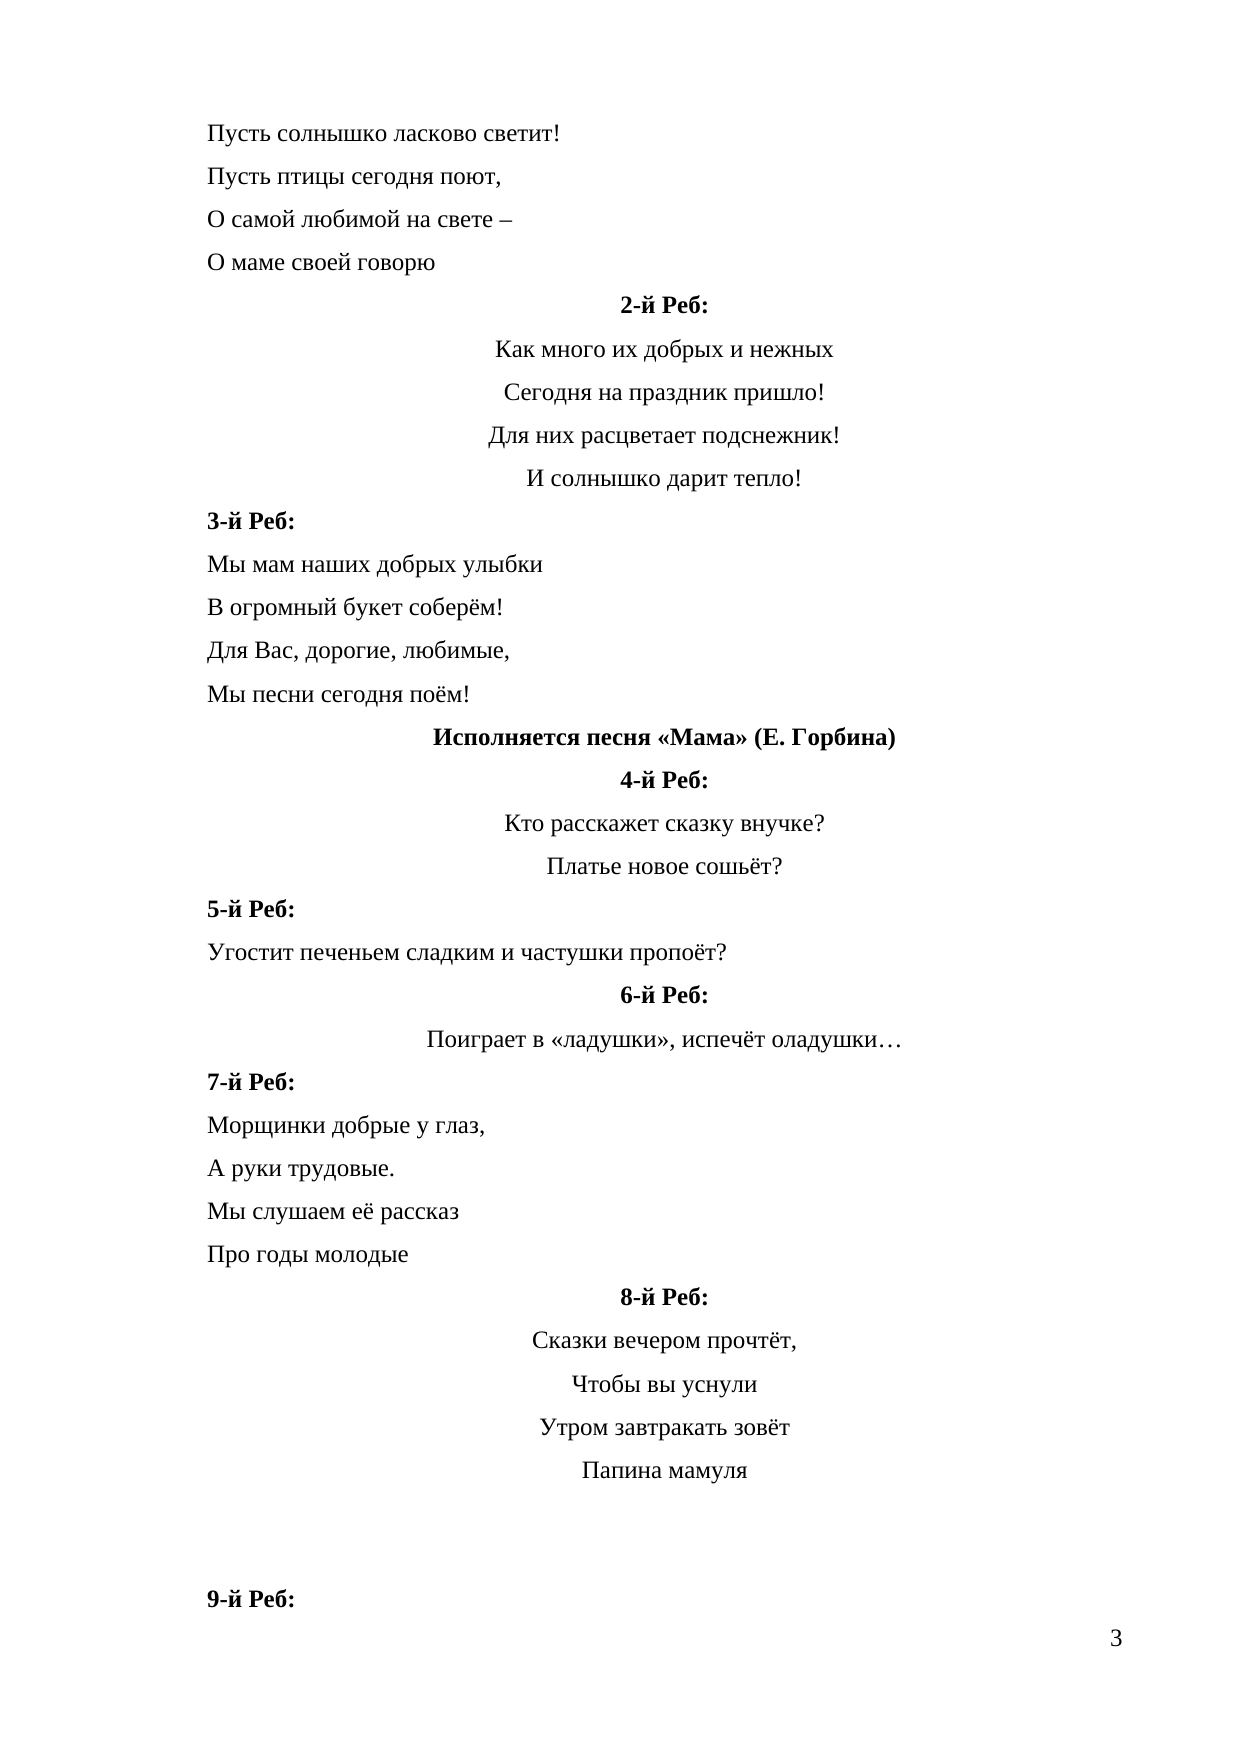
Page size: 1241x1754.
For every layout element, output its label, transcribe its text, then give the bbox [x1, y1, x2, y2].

text Поиграет в «ладушки», испечёт оладушки… [118, 1024, 1122, 1052]
text Кто расскажет сказку внучке? [118, 808, 1122, 837]
text Сказки вечером прочтёт, [118, 1326, 1122, 1354]
text Мы мам наших добрых улыбки [118, 549, 1122, 578]
text Морщинки добрые у глаз, [118, 1110, 1122, 1139]
text Пусть птицы сегодня поют, [118, 161, 1122, 190]
text 3-й Реб: [118, 506, 1122, 535]
text Утром завтракать зовёт [118, 1412, 1122, 1441]
text Для Вас, дорогие, любимые, [118, 636, 1122, 664]
text А руки трудовые. [118, 1153, 1122, 1182]
text В огромный букет соберём! [118, 592, 1122, 621]
text О маме своей говорю [118, 247, 1122, 276]
text Папина мамуля [118, 1455, 1122, 1484]
text Про годы молодые [118, 1239, 1122, 1268]
text Мы слушаем её рассказ [118, 1196, 1122, 1225]
text Мы песни сегодня поём! [118, 679, 1122, 707]
text 5-й Реб: [118, 894, 1122, 923]
text Платье новое сошьёт? [118, 851, 1122, 880]
text Угостит печеньем сладким и частушки пропоёт? [118, 937, 1122, 966]
text Как много их добрых и нежных [118, 334, 1122, 362]
text Исполняется песня «Мама» (Е. Горбина) [118, 722, 1122, 751]
text 4-й Реб: [118, 765, 1122, 794]
text Пусть солнышко ласково светит! [118, 118, 1122, 147]
text О самой любимой на свете – [118, 204, 1122, 233]
text 9-й Реб: [118, 1584, 1122, 1613]
text 2-й Реб: [118, 291, 1122, 319]
text Сегодня на праздник пришло! [118, 377, 1122, 406]
text И солнышко дарит тепло! [118, 463, 1122, 492]
text 8-й Реб: [118, 1282, 1122, 1311]
text Для них расцветает подснежник! [118, 420, 1122, 449]
text 6-й Реб: [118, 981, 1122, 1009]
text Чтобы вы уснули [118, 1369, 1122, 1397]
text 7-й Реб: [118, 1067, 1122, 1096]
